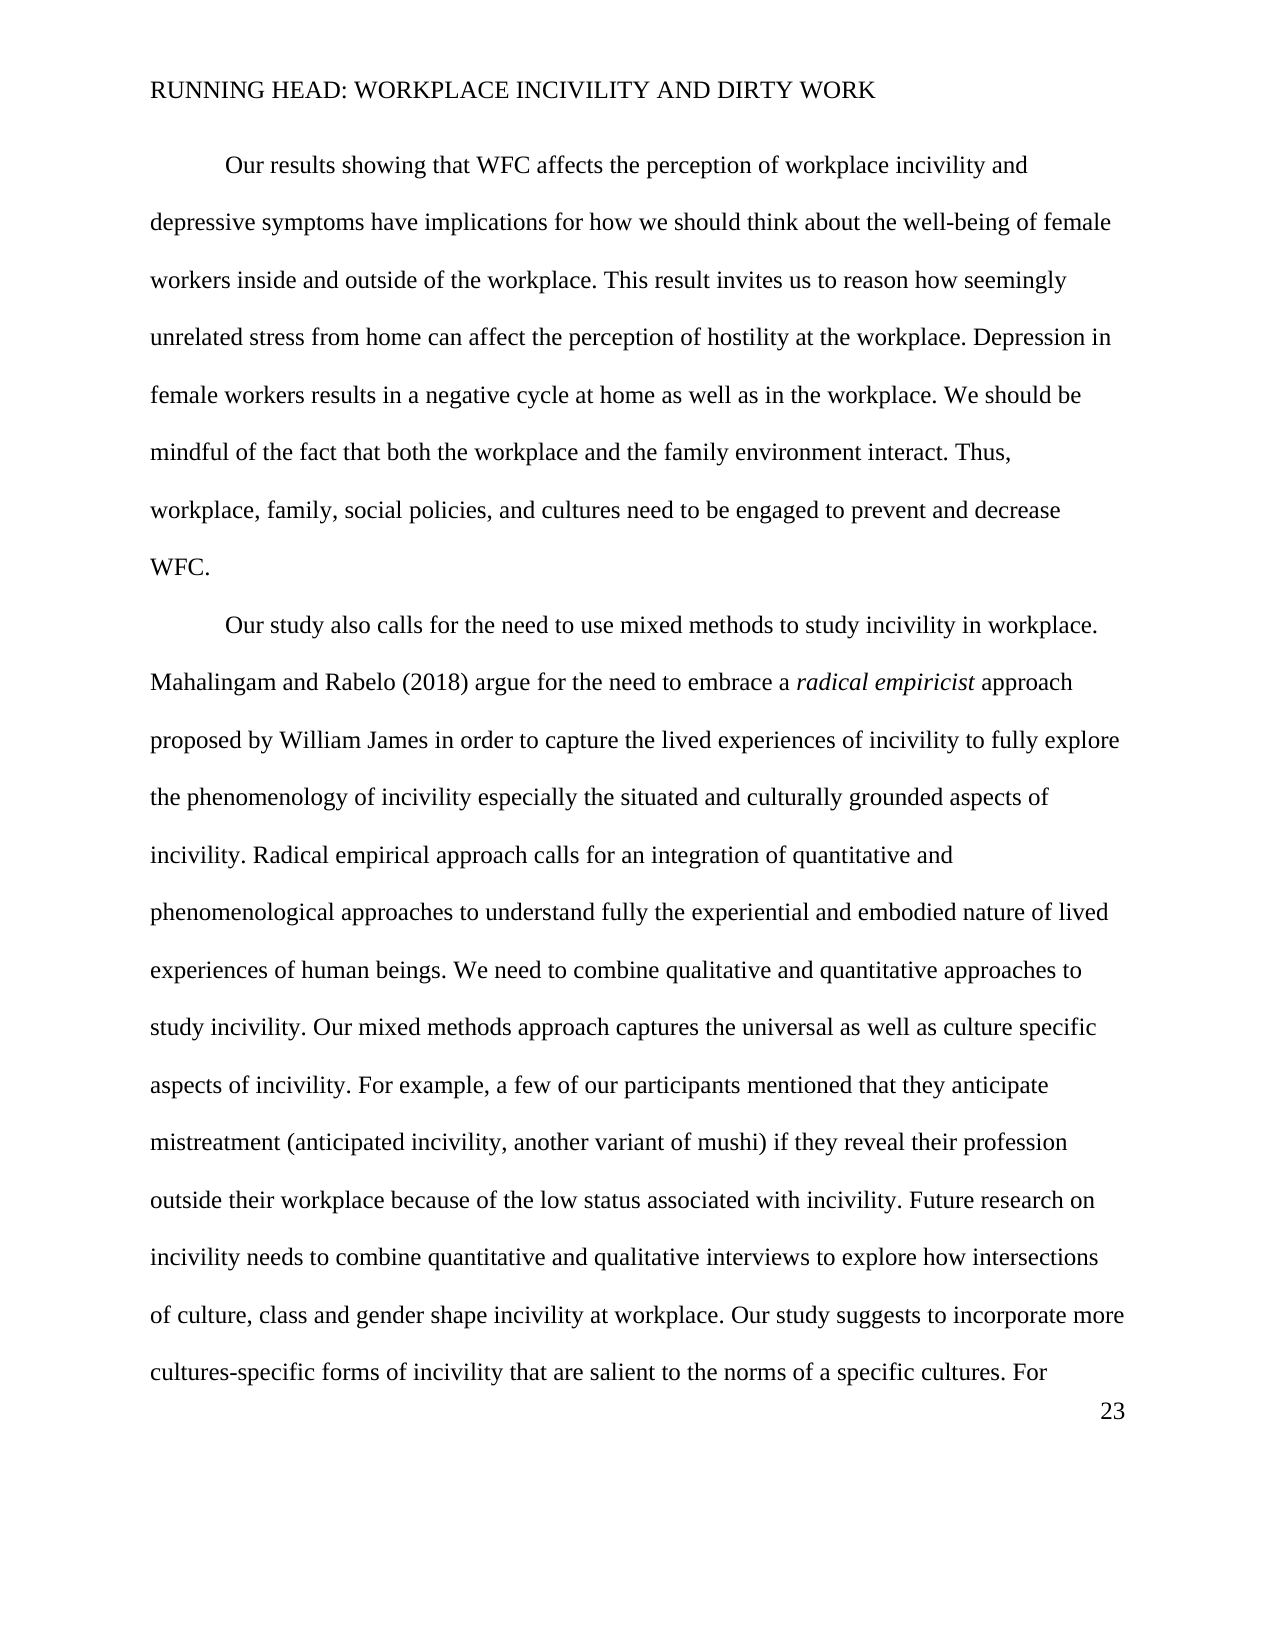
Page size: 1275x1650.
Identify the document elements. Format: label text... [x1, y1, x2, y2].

text Our results showing that WFC affects the perception of workplace incivility and depressive symptoms have implications for how we should think about the well-being of female workers inside and outside of the workplace. This result invites us to reason how seemingly unrelated stress from home can affect the perception of hostility at the workplace. Depression in female workers results in a negative cycle at home as well as in the workplace. We should be mindful of the fact that both the workplace and the family environment interact. Thus, workplace, family, social policies, and cultures need to be engaged to prevent and decrease WFC. [150, 150, 1125, 581]
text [150, 610, 1125, 1386]
